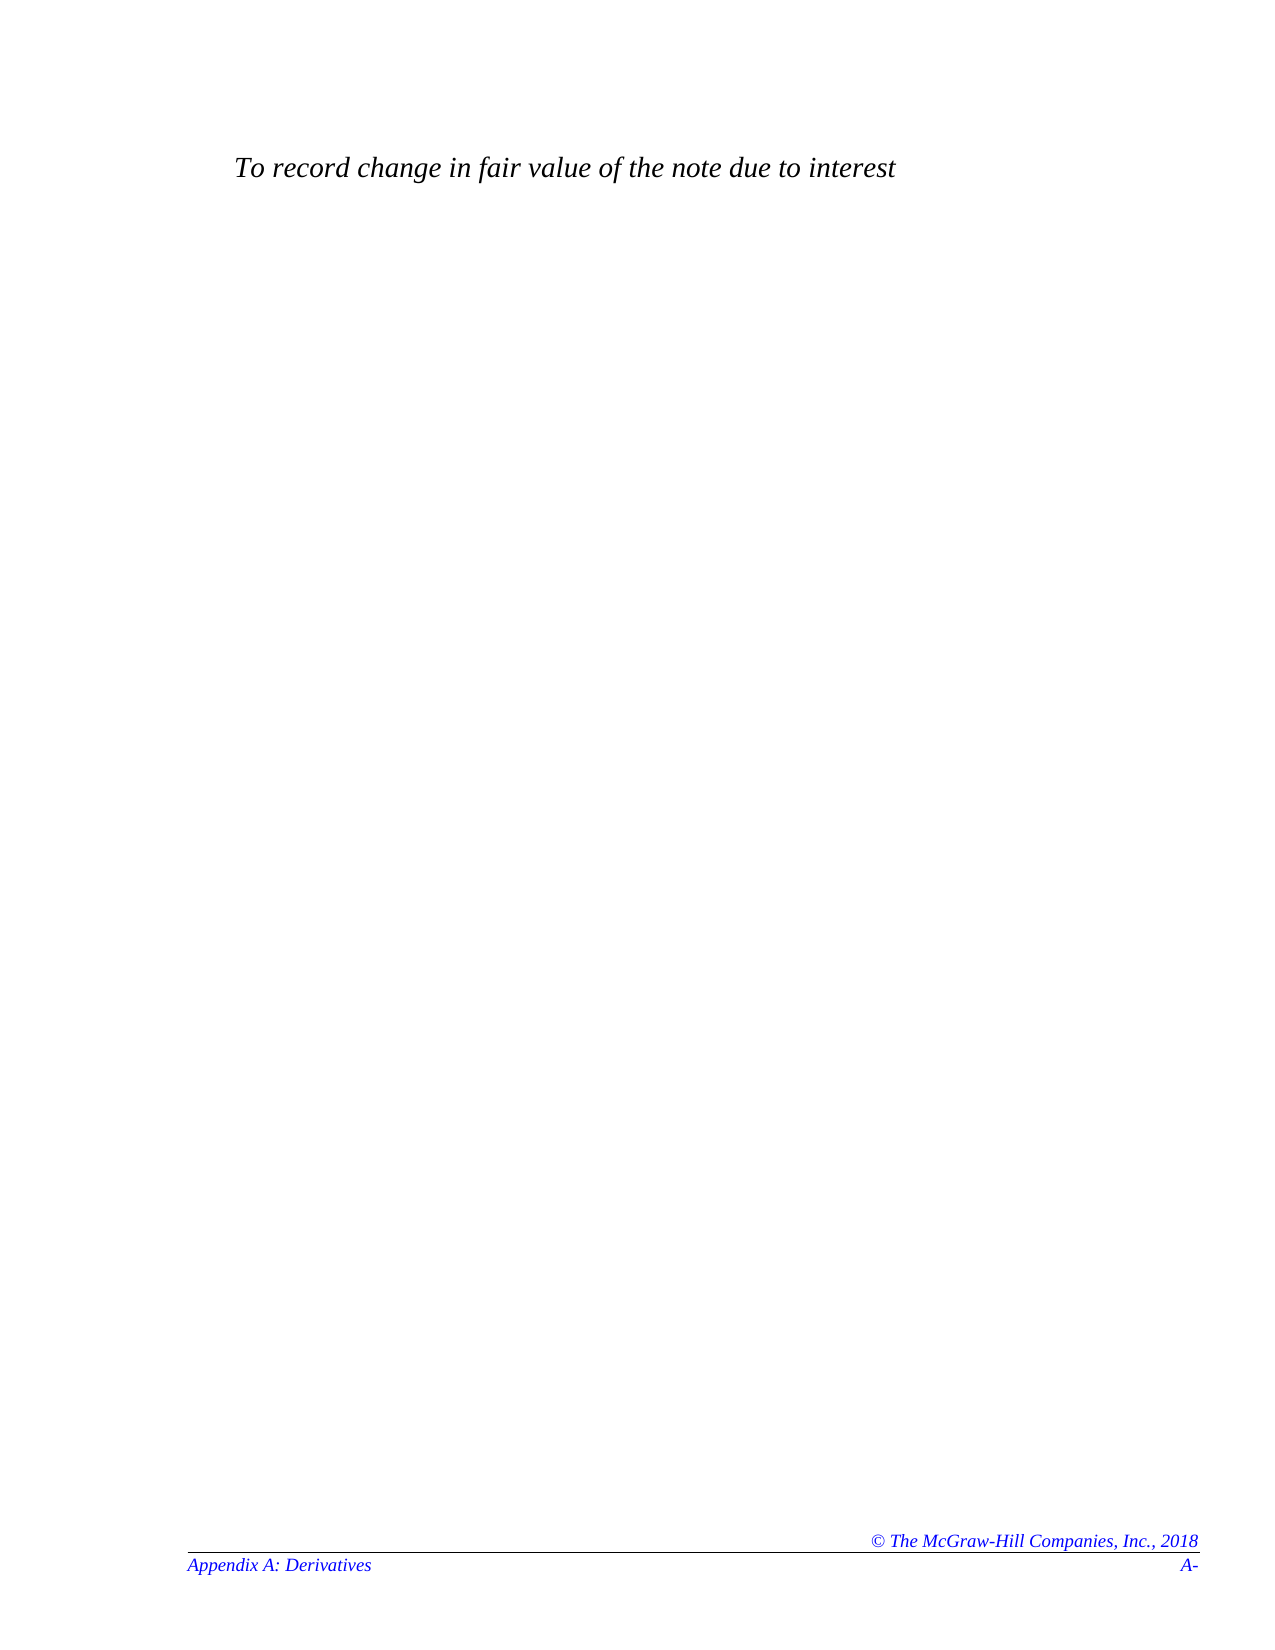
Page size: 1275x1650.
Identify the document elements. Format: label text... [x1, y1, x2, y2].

text To record change in fair value of the note due to interest [234, 150, 1152, 183]
